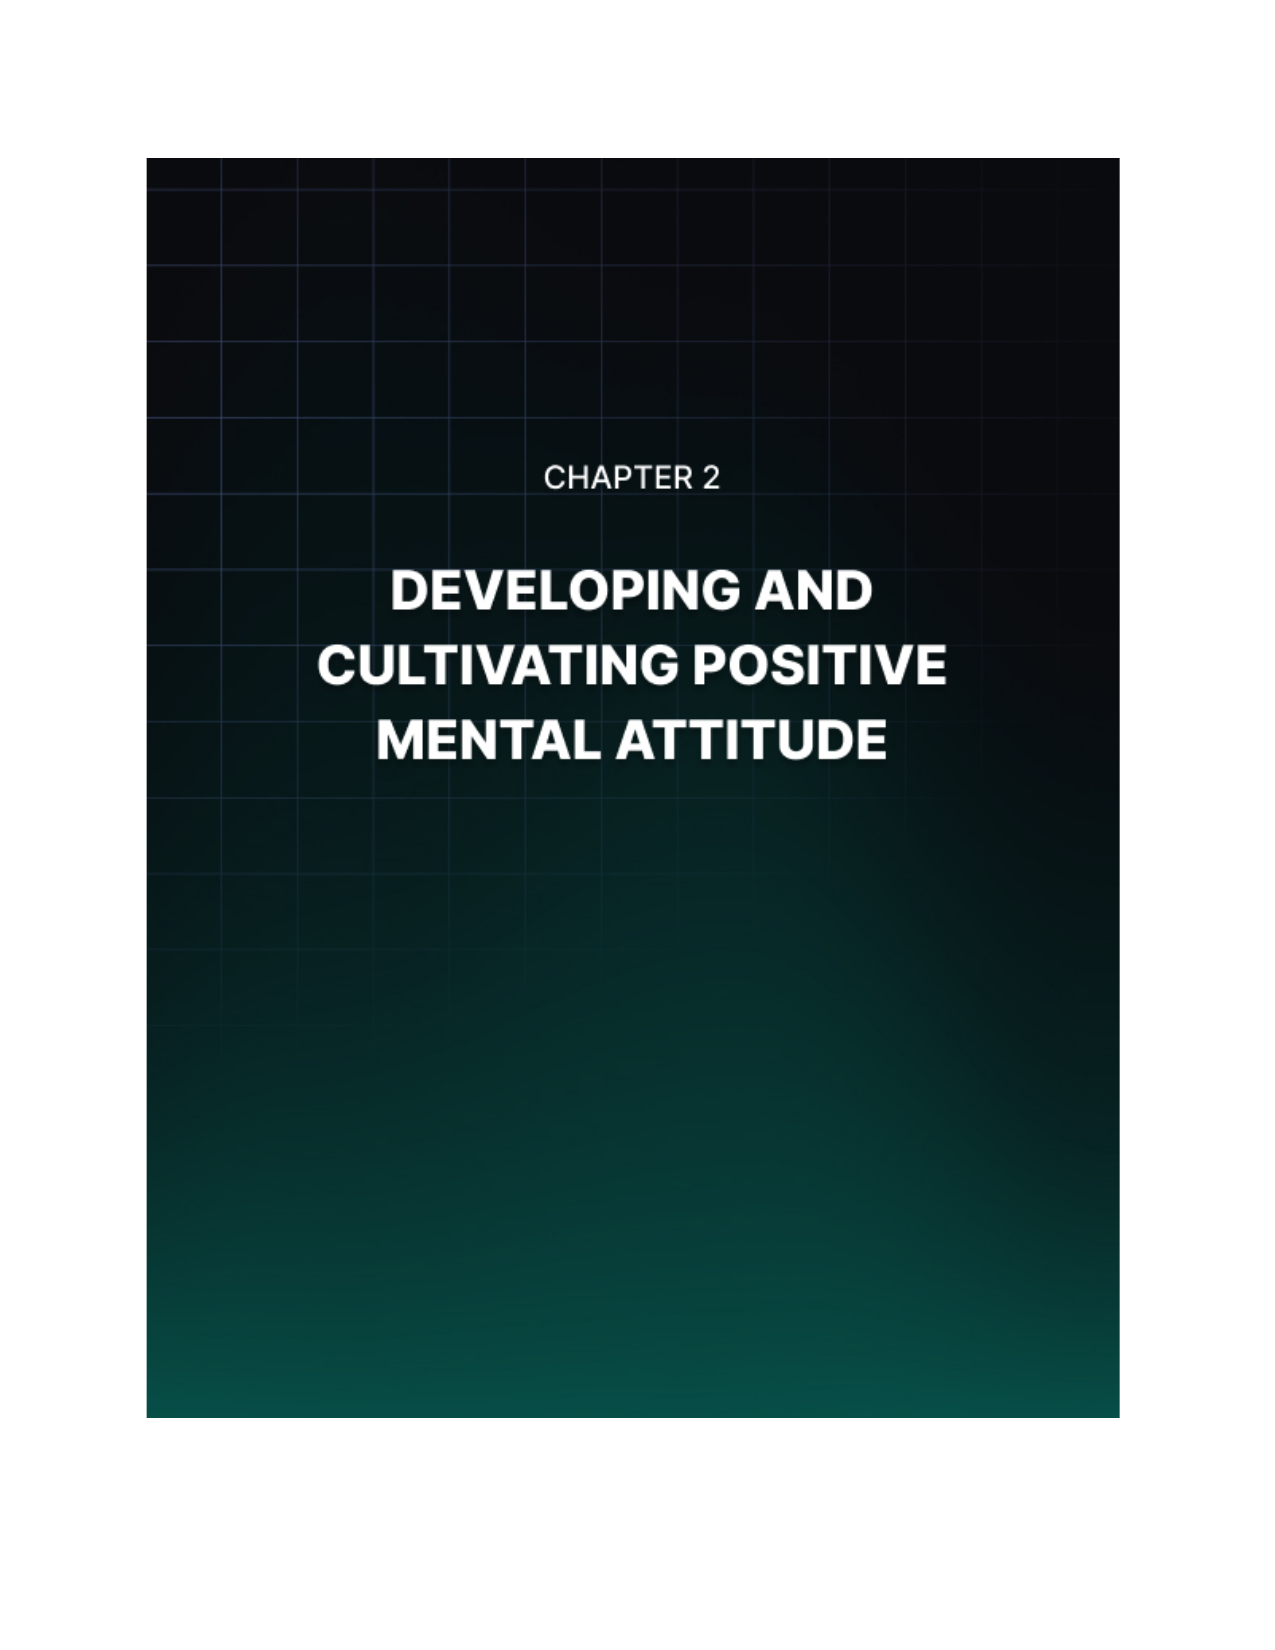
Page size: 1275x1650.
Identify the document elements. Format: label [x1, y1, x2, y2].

picture [146, 158, 1120, 1418]
